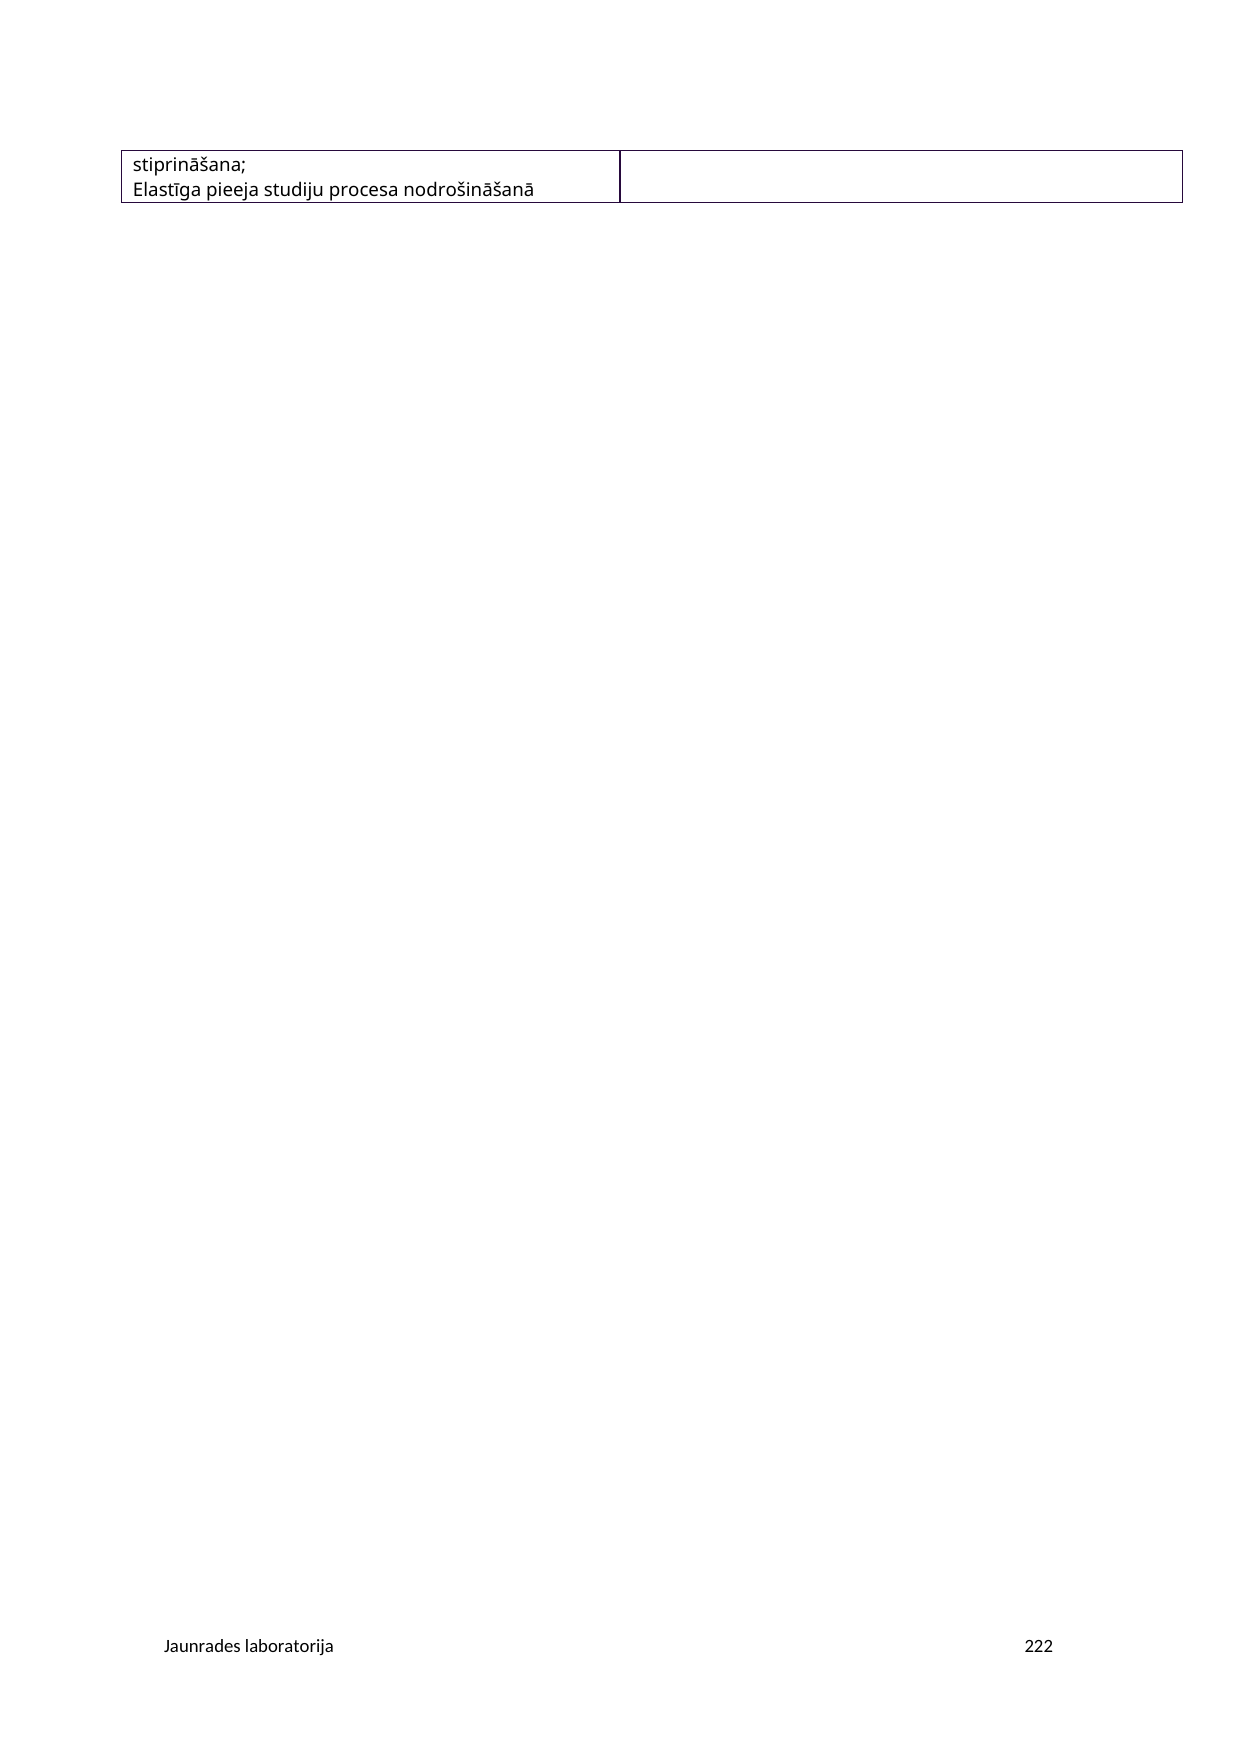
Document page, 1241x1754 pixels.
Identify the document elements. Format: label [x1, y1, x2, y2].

table_cell [621, 151, 1182, 202]
table_cell [122, 151, 619, 202]
